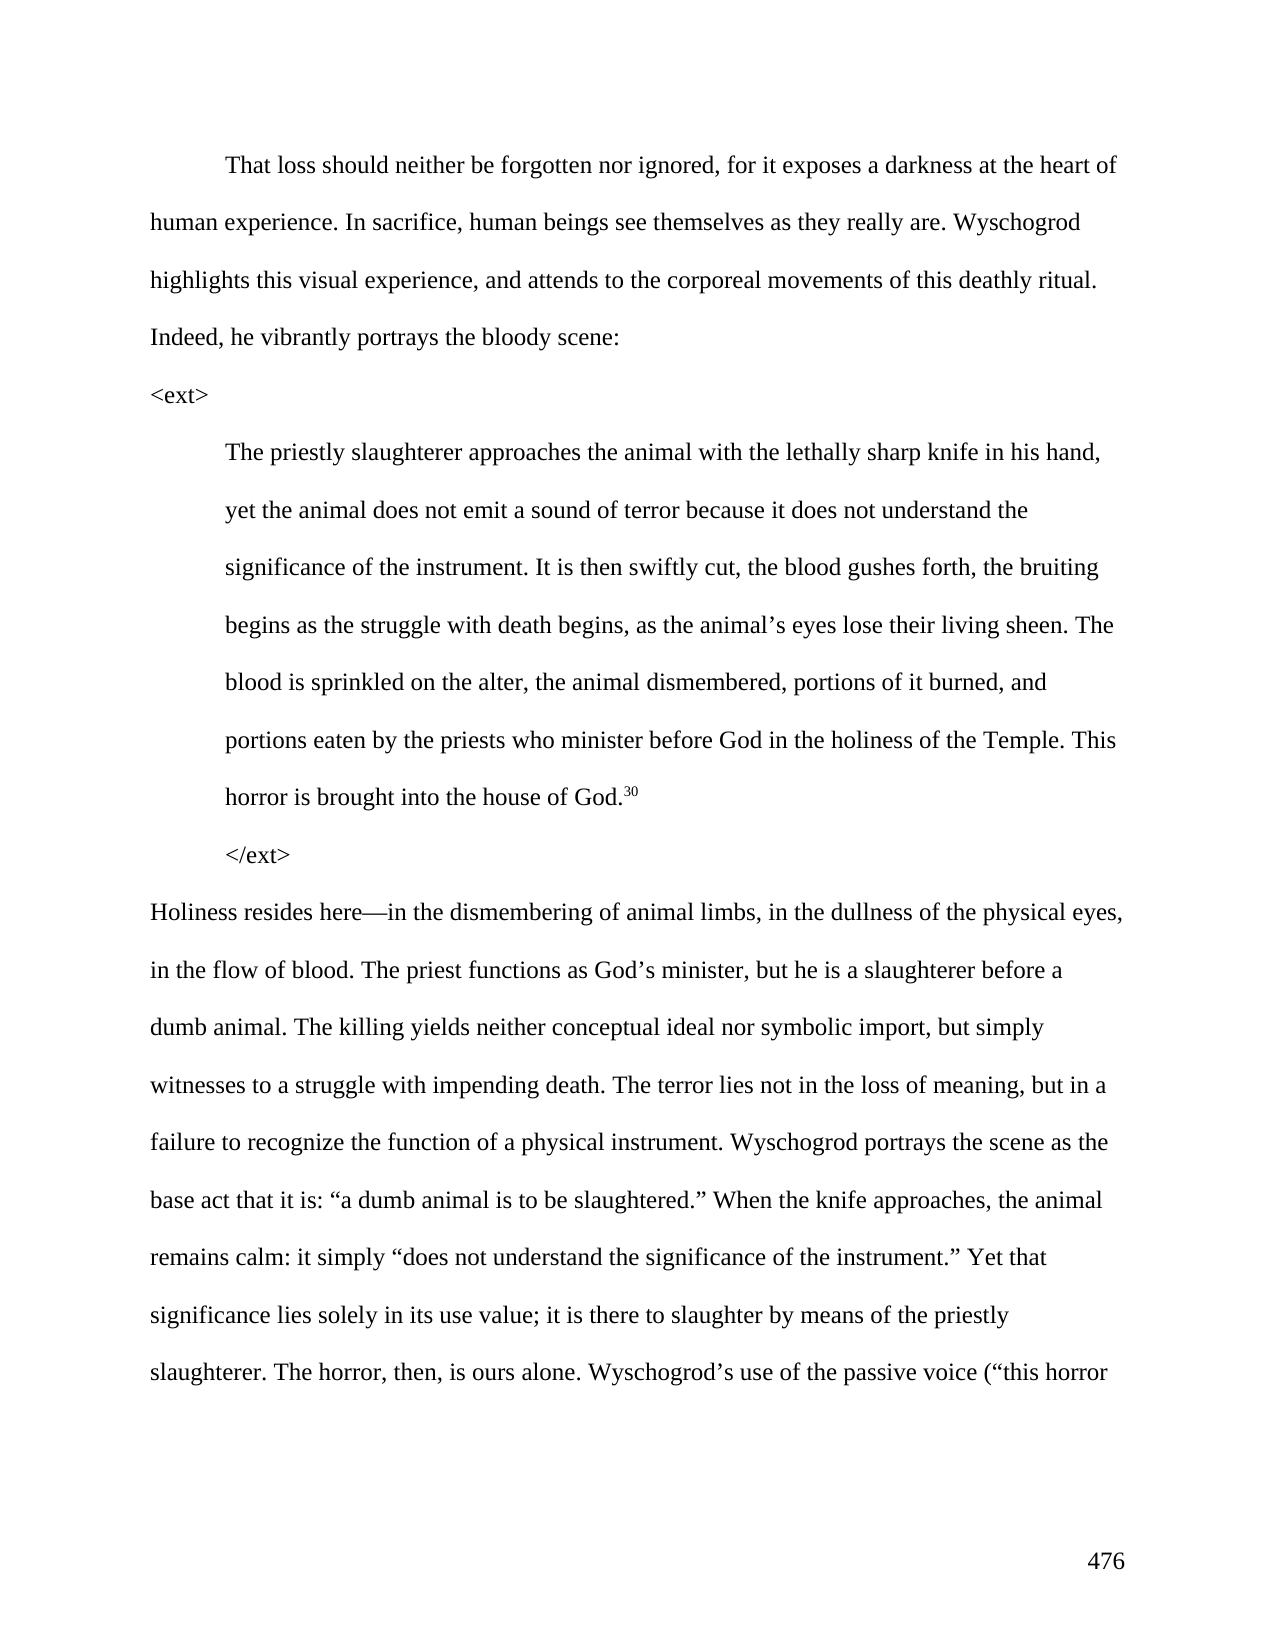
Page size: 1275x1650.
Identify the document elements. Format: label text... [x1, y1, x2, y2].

text <ext> [150, 380, 1125, 409]
text That loss should neither be forgotten nor ignored, for it exposes a darkness at the heart of human experience. In sacrifice, human beings see themselves as they really are. Wyschogrod highlights this visual experience, and attends to the corporeal movements of this deathly ritual. Indeed, he vibrantly portrays the bloody scene: [150, 150, 1125, 351]
text </ext> [225, 840, 1125, 869]
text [150, 897, 1125, 1386]
text The priestly slaughterer approaches the animal with the lethally sharp knife in his hand, yet the animal does not emit a sound of terror because it does not understand the significance of the instrument. It is then swiftly cut, the blood gushes forth, the bruiting begins as the struggle with death begins, as the animal’s eyes lose their living sheen. The blood is sprinkled on the alter, the animal dismembered, portions of it burned, and portions eaten by the priests who minister before God in the holiness of the Temple. This horror is brought into the house of God. [225, 437, 1125, 811]
